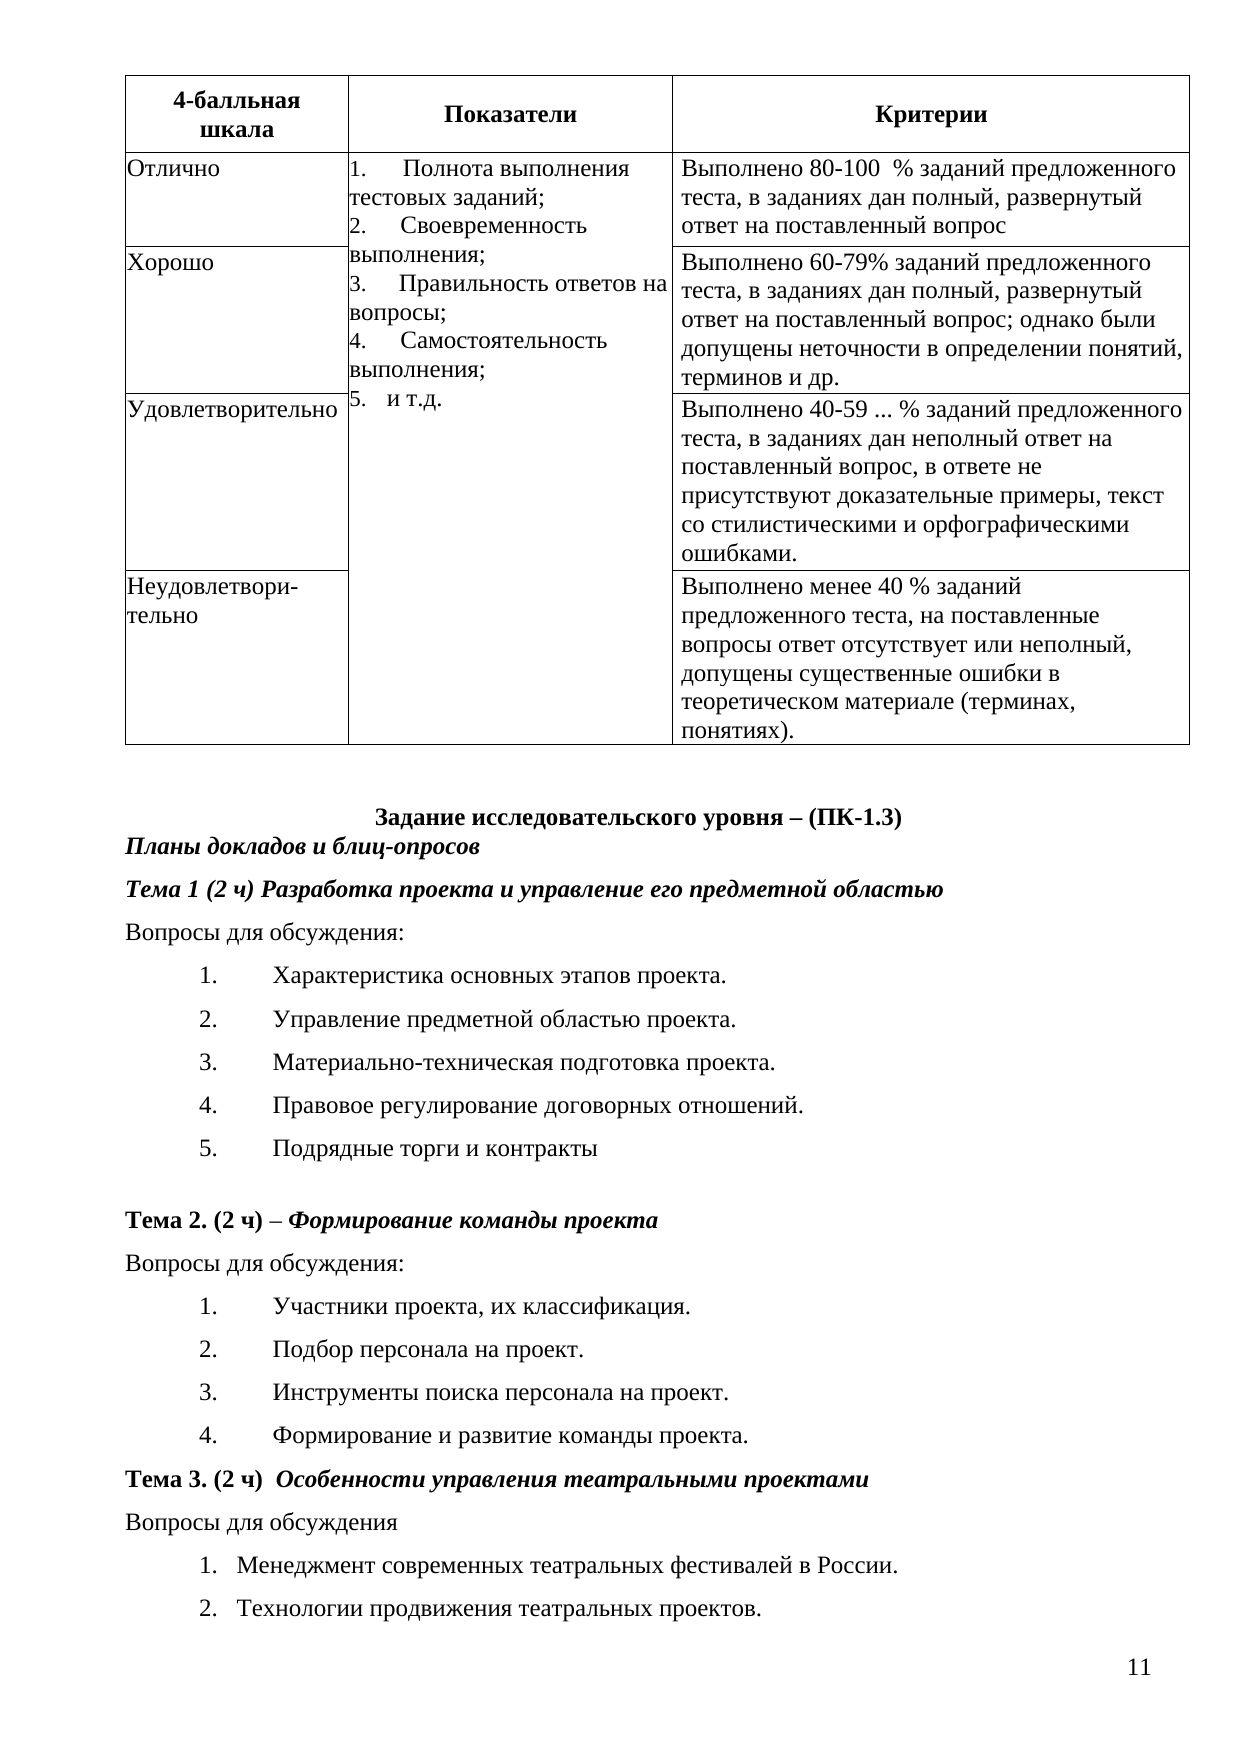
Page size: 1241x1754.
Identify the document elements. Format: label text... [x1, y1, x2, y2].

text Тема 3. (2 ч) Особенности управления театральными проектами [125, 1464, 1152, 1492]
table_header Показатели [349, 76, 672, 152]
table_header 4-балльная шкала [126, 76, 348, 152]
list Подрядные торги и контракты [125, 1133, 1152, 1162]
list Технологии продвижения театральных проектов. [199, 1593, 1152, 1622]
text Тема 2. (2 ч) – Формирование команды проекта [125, 1205, 1152, 1234]
text Вопросы для обсуждения: [125, 917, 1152, 946]
list Инструменты поиска персонала на проект. [125, 1377, 1152, 1406]
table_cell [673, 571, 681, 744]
text Планы докладов и блиц-опросов [125, 831, 1152, 860]
text Вопросы для обсуждения [125, 1507, 1152, 1536]
list Характеристика основных этапов проекта. [125, 961, 1152, 989]
table_cell Выполнено менее 40 % заданий предложенного теста, на поставленные вопросы ответ отсутствует или неполный, допущены существенные ошибки в теоретическом материале (терминах, понятиях). [795, 571, 1189, 744]
text Вопросы для обсуждения: [125, 1248, 1152, 1277]
list Формирование и развитие команды проекта. [125, 1421, 1152, 1449]
table_cell Неудовлетворительно [126, 571, 348, 744]
table_cell Выполнено 60-79% заданий предложенного теста, в заданиях дан полный, развернутый ответ на поставленный вопрос; однако были допущены неточности в определении понятий, терминов и др. [673, 247, 1189, 393]
text Тема 1 (2 ч) Разработка проекта и управление его предметной областью [125, 874, 1152, 903]
table_cell Удовлетворительно [126, 394, 348, 570]
text Задание исследовательского уровня – (ПК-1.3) [125, 802, 1152, 831]
table_cell Хорошо [126, 247, 348, 393]
table_cell Отлично [126, 153, 348, 246]
list Менеджмент современных театральных фестивалей в России. [199, 1550, 1152, 1579]
list Управление предметной областью проекта. [125, 1004, 1152, 1032]
list Подбор персонала на проект. [125, 1334, 1152, 1363]
table_cell Выполнено 80-100 % заданий предложенного теста, в заданиях дан полный, развернутый ответ на поставленный вопрос [673, 153, 1189, 246]
table_cell Полнота выполнения тестовых заданий; Своевременность выполнения; Правильность ответов на вопросы; Самостоятельность выполнения; и т.д. [349, 153, 672, 744]
list Материально-техническая подготовка проекта. [125, 1047, 1152, 1076]
table_header Критерии [673, 76, 1189, 152]
list Участники проекта, их классификация. [125, 1291, 1152, 1320]
list Правовое регулирование договорных отношений. [125, 1090, 1152, 1119]
table_cell Выполнено 40-59 ... % заданий предложенного теста, в заданиях дан неполный ответ на поставленный вопрос, в ответе не присутствуют доказательные примеры, текст со стилистическими и орфографическими ошибками. [673, 394, 1189, 570]
